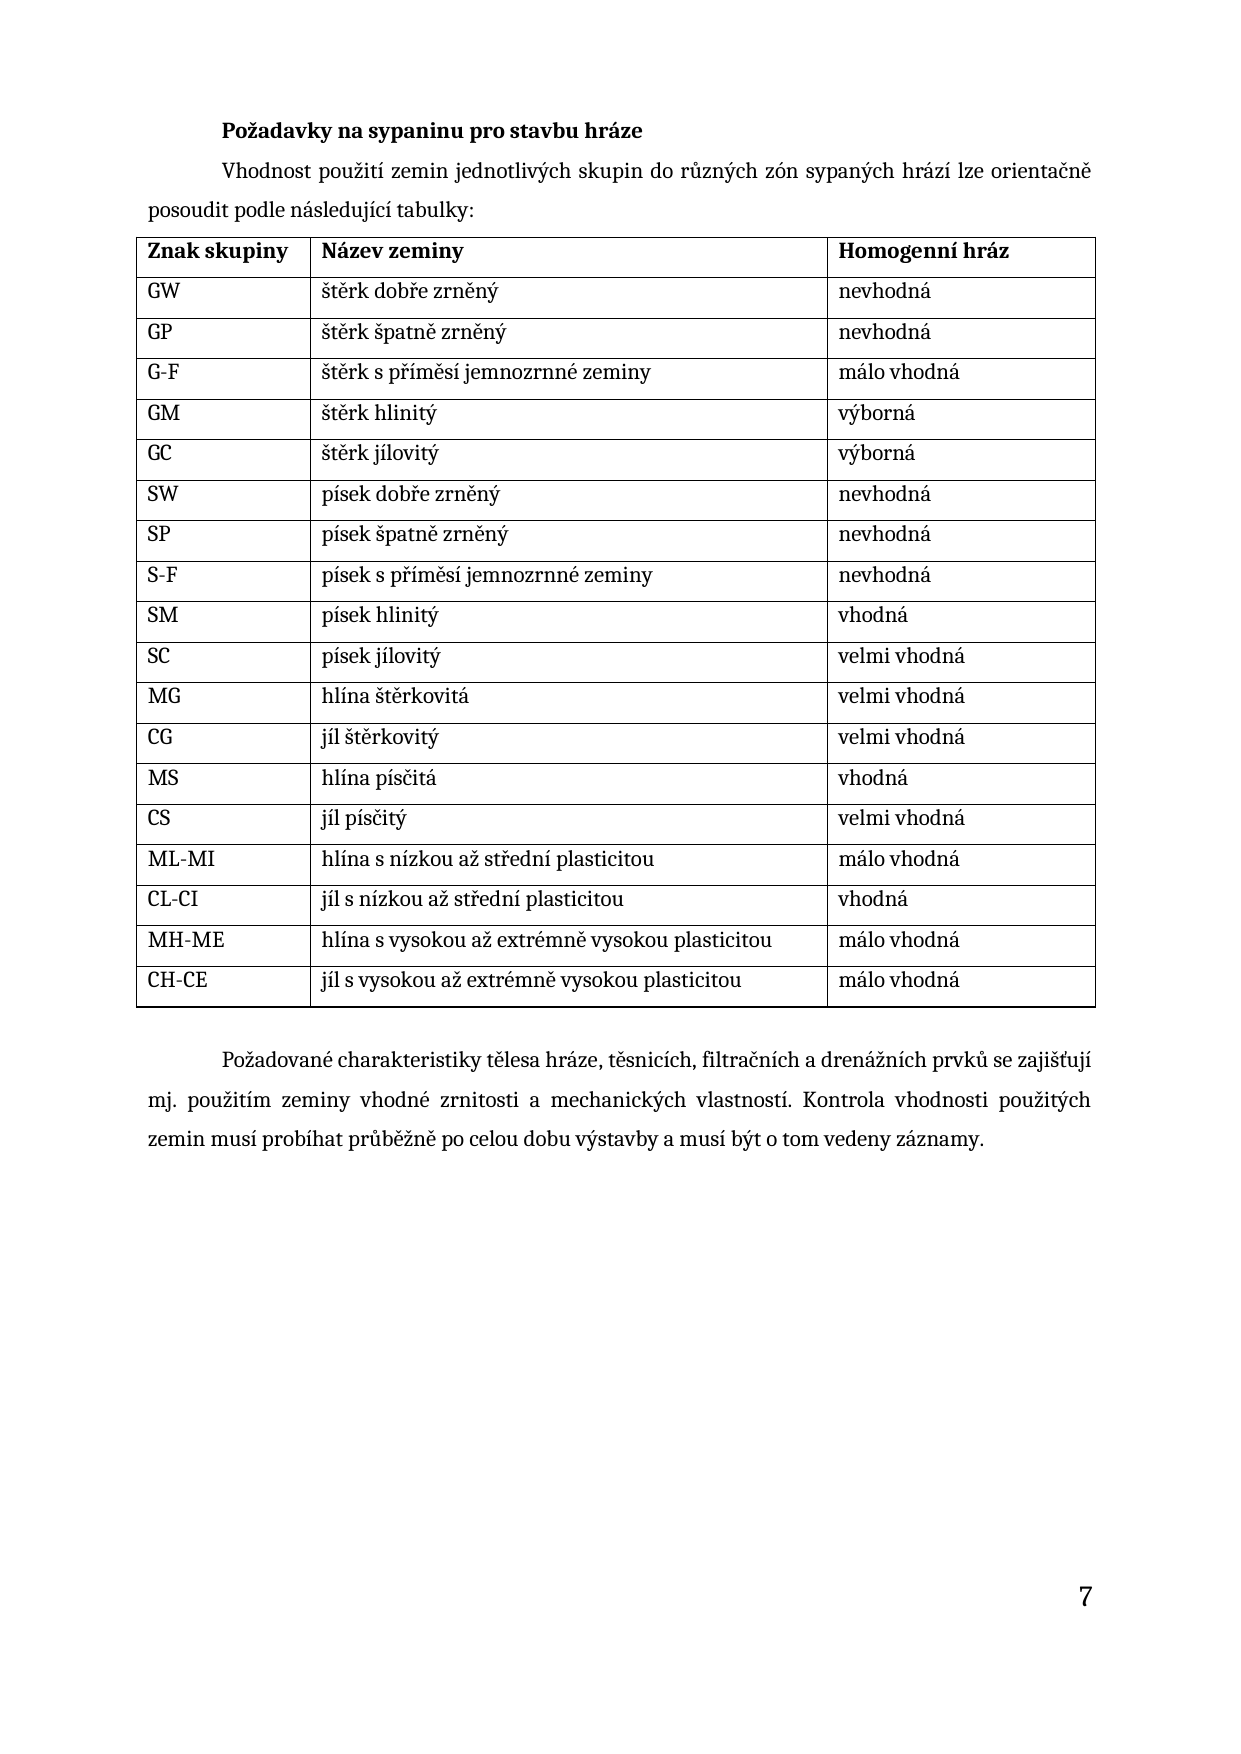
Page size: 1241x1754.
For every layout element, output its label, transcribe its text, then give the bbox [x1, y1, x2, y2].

table_cell velmi vhodná [828, 805, 1095, 844]
text Požadované charakteristiky tělesa hráze, těsnicích, filtračních a drenážních prvků se zajišťují mj. použitím zeminy vhodné zrnitosti a mechanických vlastností. Kontrola vhodnosti použitých zemin musí probíhat průběžně po celou dobu výstavby a musí být o tom vedeny záznamy. [148, 1047, 1092, 1152]
table_header Znak skupiny [137, 238, 310, 277]
table_cell SC [137, 643, 310, 682]
text Vhodnost použití zemin jednotlivých skupin do různých zón sypaných hrází lze orientačně posoudit podle následující tabulky: [148, 158, 1092, 223]
table_cell S-F [137, 562, 310, 601]
table_cell písek jílovitý [311, 643, 827, 682]
text Požadavky na sypaninu pro stavbu hráze [148, 118, 1092, 144]
table_cell jíl štěrkovitý [311, 724, 827, 763]
table_cell vhodná [828, 764, 1095, 804]
table_cell MS [137, 764, 310, 804]
table_cell štěrk dobře zrněný [311, 278, 827, 318]
table_cell nevhodná [828, 562, 1095, 601]
table_cell štěrk špatně zrněný [311, 319, 827, 358]
table_cell písek dobře zrněný [311, 481, 827, 520]
table_cell GP [137, 319, 310, 358]
table_cell vhodná [828, 886, 1095, 925]
table_cell nevhodná [828, 319, 1095, 358]
table_cell CH-CE [137, 967, 310, 1006]
table_cell CG [137, 724, 310, 763]
table_cell GW [137, 278, 310, 318]
table_cell velmi vhodná [828, 683, 1095, 723]
table_header Homogenní hráz [828, 238, 1095, 277]
table_cell velmi vhodná [828, 643, 1095, 682]
table_cell nevhodná [828, 278, 1095, 318]
table_cell písek špatně zrněný [311, 521, 827, 561]
table_cell písek hlinitý [311, 602, 827, 642]
table_cell GM [137, 400, 310, 439]
table_cell GC [137, 440, 310, 480]
table_cell hlína s vysokou až extrémně vysokou plasticitou [311, 926, 827, 966]
table_cell MG [137, 683, 310, 723]
table_cell SP [137, 521, 310, 561]
table_cell MH-ME [137, 926, 310, 966]
table_cell výborná [828, 400, 1095, 439]
table_cell málo vhodná [828, 967, 1095, 1006]
table_cell hlína štěrkovitá [311, 683, 827, 723]
table_cell nevhodná [828, 481, 1095, 520]
table_cell jíl s vysokou až extrémně vysokou plasticitou [311, 967, 827, 1006]
table_cell nevhodná [828, 521, 1095, 561]
table_cell jíl s nízkou až střední plasticitou [311, 886, 827, 925]
table_cell hlína s nízkou až střední plasticitou [311, 845, 827, 885]
table_cell vhodná [828, 602, 1095, 642]
table_cell SM [137, 602, 310, 642]
table_cell CS [137, 805, 310, 844]
table_cell výborná [828, 440, 1095, 480]
table_cell hlína písčitá [311, 764, 827, 804]
table_cell málo vhodná [828, 845, 1095, 885]
table_cell jíl písčitý [311, 805, 827, 844]
table_cell štěrk s příměsí jemnozrnné zeminy [311, 359, 827, 399]
table_cell CL-CI [137, 886, 310, 925]
table_cell málo vhodná [828, 359, 1095, 399]
table_cell ML-MI [137, 845, 310, 885]
table_cell velmi vhodná [828, 724, 1095, 763]
table_header Název zeminy [311, 238, 827, 277]
table_cell SW [137, 481, 310, 520]
table_cell písek s příměsí jemnozrnné zeminy [311, 562, 827, 601]
table_cell štěrk jílovitý [311, 440, 827, 480]
table_cell málo vhodná [828, 926, 1095, 966]
table_cell štěrk hlinitý [311, 400, 827, 439]
table_cell G-F [137, 359, 310, 399]
